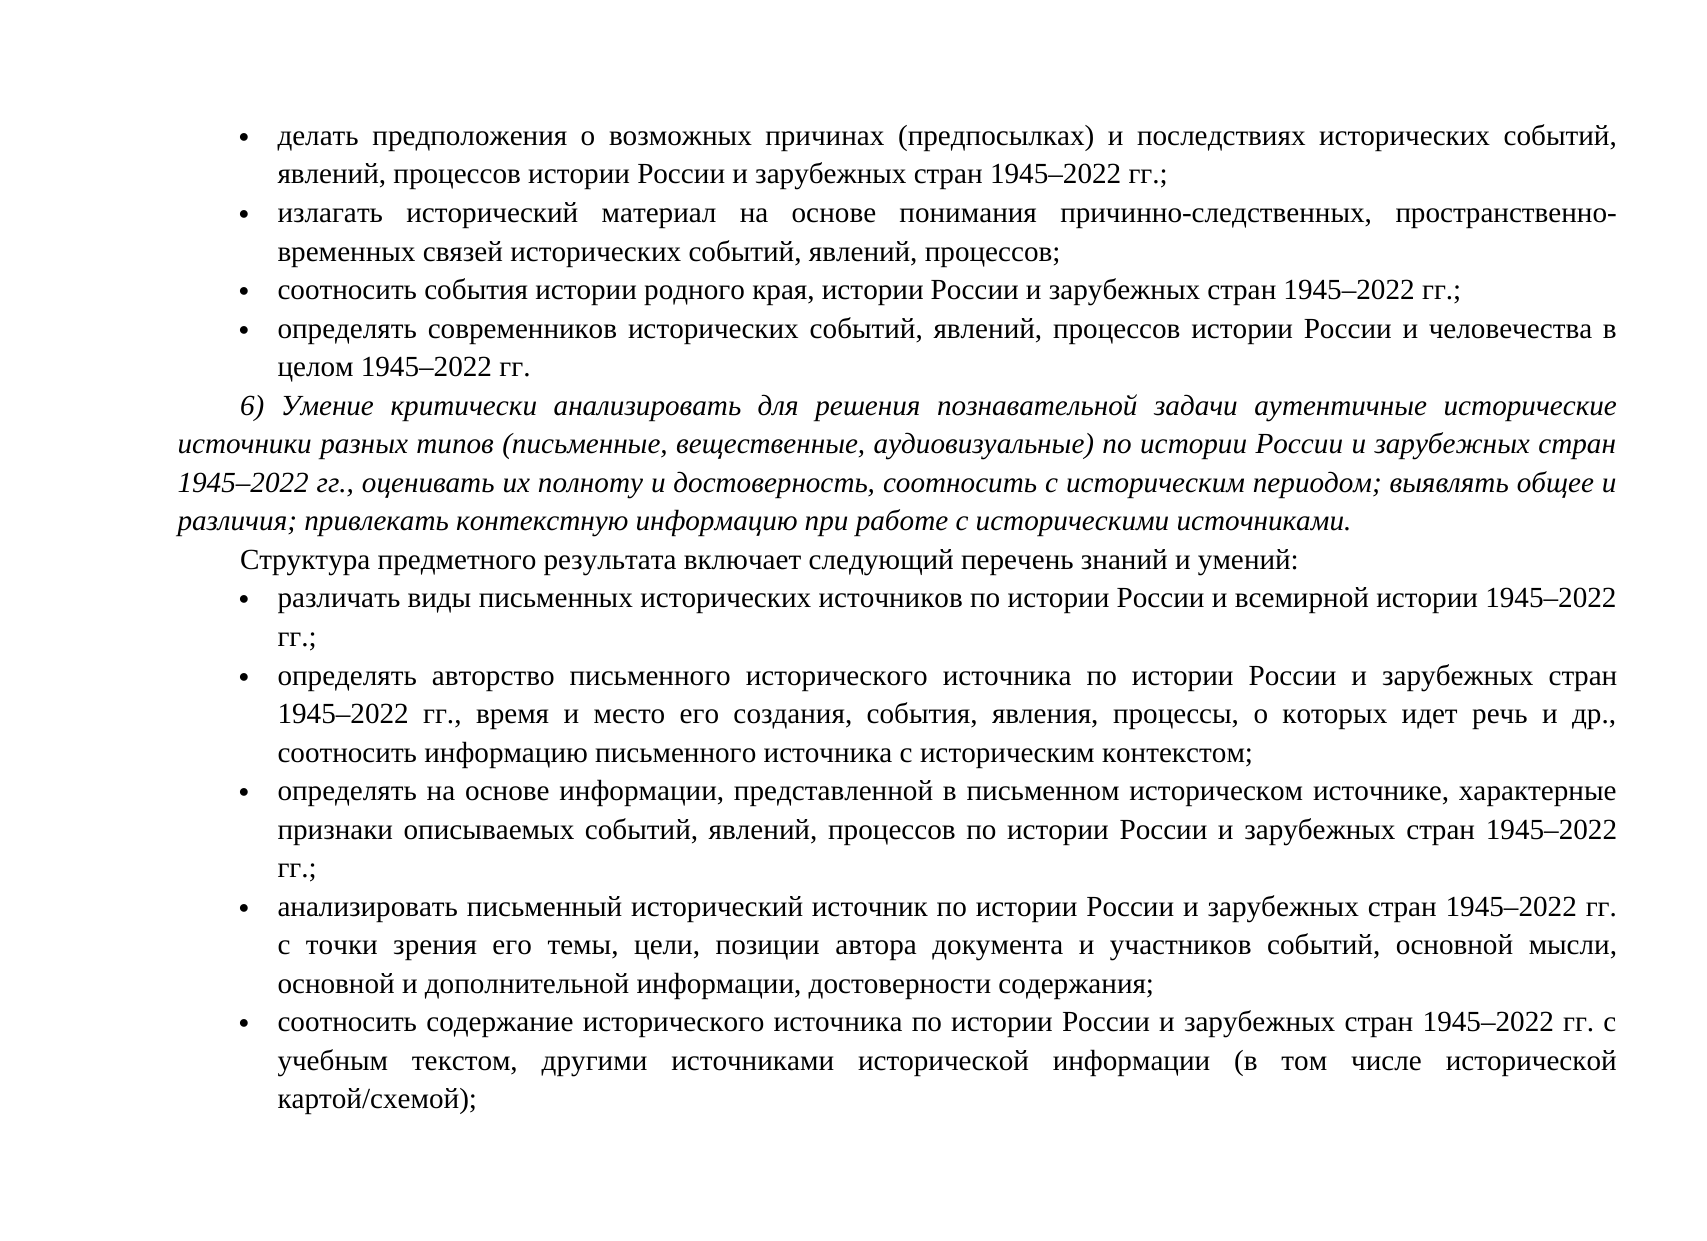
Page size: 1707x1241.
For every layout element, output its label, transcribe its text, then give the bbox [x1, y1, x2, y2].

list делать предположения о возможных причинах (предпосылках) и последствиях исторических событий, явлений, процессов истории России и зарубежных стран 1945–2022 гг.; [240, 118, 1618, 190]
list соотносить содержание исторического источника по истории России и зарубежных стран 1945–2022 гг. с учебным текстом, другими источниками исторической информации (в том числе исторической картой/схемой); [240, 1004, 1618, 1115]
text Структура предметного результата включает следующий перечень знаний и умений: [177, 542, 1618, 576]
text 6) Умение критически анализировать для решения познавательной задачи аутентичные исторические источники разных типов (письменные, вещественные, аудиовизуальные) по истории России и зарубежных стран 1945–2022 гг., оценивать их полноту и достоверность, соотносить с историческим периодом; выявлять общее и различия; привлекать контекстную информацию при работе с историческими источниками. [177, 388, 1618, 537]
list различать виды письменных исторических источников по истории России и всемирной истории 1945–2022 гг.; [240, 581, 1618, 653]
list излагать исторический материал на основе понимания причинно-следственных, пространственно-временных связей исторических событий, явлений, процессов; [240, 195, 1618, 267]
list анализировать письменный исторический источник по истории России и зарубежных стран 1945–2022 гг. с точки зрения его темы, цели, позиции автора документа и участников событий, основной мысли, основной и дополнительной информации, достоверности содержания; [240, 889, 1618, 999]
list определять современников исторических событий, явлений, процессов истории России и человечества в целом 1945–2022 гг. [240, 311, 1618, 383]
list соотносить события истории родного края, истории России и зарубежных стран 1945–2022 гг.; [240, 272, 1618, 306]
list определять авторство письменного исторического источника по истории России и зарубежных стран 1945–2022 гг., время и место его создания, события, явления, процессы, о которых идет речь и др., соотносить информацию письменного источника с историческим контекстом; [240, 658, 1618, 768]
list определять на основе информации, представленной в письменном историческом источнике, характерные признаки описываемых событий, явлений, процессов по истории России и зарубежных стран 1945–2022 гг.; [240, 773, 1618, 884]
